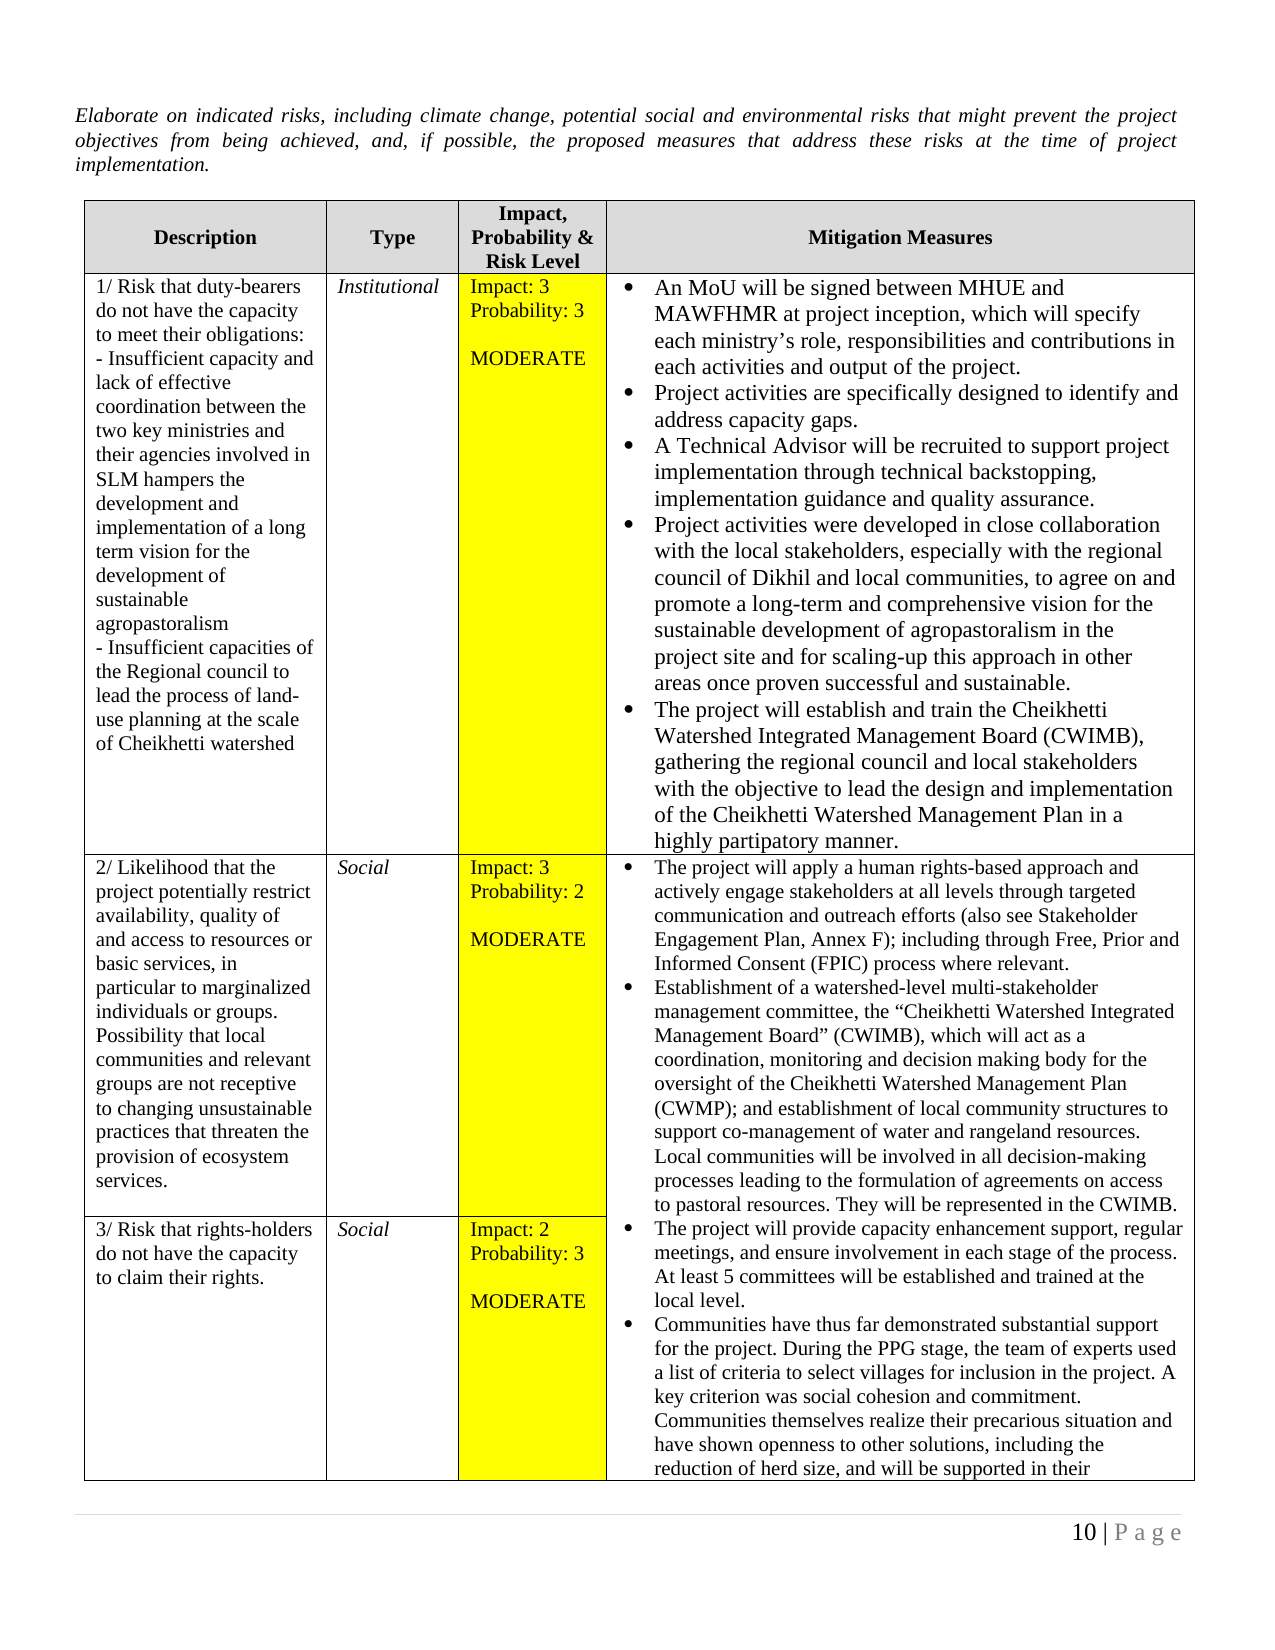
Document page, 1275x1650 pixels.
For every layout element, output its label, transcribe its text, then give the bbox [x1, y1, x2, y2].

table_cell Impact: 3 Probability: 2 MODERATE [459, 855, 606, 1216]
table_cell An MoU will be signed between MHUE and MAWFHMR at project inception, which will specify each ministry’s role, responsibilities and contributions in each activities and output of the project. Project activities are specifically designed to identify and address capacity gaps. A Technical Advisor will be recruited to support project implementation through technical backstopping, implementation guidance and quality assurance. Project activities were developed in close collaboration with the local stakeholders, especially with the regional council of Dikhil and local communities, to agree on and promote a long-term and comprehensive vision for the sustainable development of agropastoralism in the project site and for scaling-up this approach in other areas once proven successful and sustainable. The project will establish and train the Cheikhetti Watershed Integrated Management Board (CWIMB), gathering the regional council and local stakeholders with the objective to lead the design and implementation of the Cheikhetti Watershed Management Plan in a highly partipatory manner. [607, 274, 1194, 854]
table_header Mitigation Measures [607, 201, 1194, 273]
table_cell Social [327, 1217, 458, 1480]
table_cell Impact: 3 Probability: 3 MODERATE [459, 274, 606, 854]
table_cell 2/ Likelihood that the project potentially restrict availability, quality of and access to resources or basic services, in particular to marginalized individuals or groups. Possibility that local communities and relevant groups are not receptive to changing unsustainable practices that threaten the provision of ecosystem services. [85, 855, 326, 1216]
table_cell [85, 1217, 326, 1480]
table_cell The project will apply a human rights-based approach and actively engage stakeholders at all levels through targeted communication and outreach efforts (also see Stakeholder Engagement Plan, Annex F); including through Free, Prior and Informed Consent (FPIC) process where relevant. Establishment of a watershed-level multi-stakeholder management committee, the “Cheikhetti Watershed Integrated Management Board” (CWIMB), which will act as a coordination, monitoring and decision making body for the oversight of the Cheikhetti Watershed Management Plan (CWMP); and establishment of local community structures to support co-management of water and rangeland resources. Local communities will be involved in all decision-making processes leading to the formulation of agreements on access to pastoral resources. They will be represented in the CWIMB. The project will provide capacity enhancement support, regular meetings, and ensure involvement in each stage of the process. At least 5 committees will be established and trained at the local level. Communities have thus far demonstrated substantial support for the project. During the PPG stage, the team of experts used a list of criteria to select villages for inclusion in the project. A key criterion was social cohesion and commitment. Communities themselves realize their precarious situation and have shown openness to other solutions, including the reduction of herd size, and will be supported in their reflections through information and awareness activities. The project will work to ensure that rights-holders are actively engaged in relevant capacity enhancement, outreach and awareness raining activities. [607, 855, 1194, 1480]
table_header Impact, Probability & Risk Level [459, 201, 606, 273]
table_cell Institutional [327, 274, 458, 854]
table_header Type [327, 201, 458, 273]
table_cell Social [327, 855, 458, 1216]
table_cell 1/ Risk that duty-bearers do not have the capacity to meet their obligations: - Insufficient capacity and lack of effective coordination between the two key ministries and their agencies involved in SLM hampers the development and implementation of a long term vision for the development of sustainable agropastoralism - Insufficient capacities of the Regional council to lead the process of land-use planning at the scale of Cheikhetti watershed [85, 274, 326, 854]
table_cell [459, 1217, 606, 1480]
text Elaborate on indicated risks, including climate change, potential social and environmental risks that might prevent the project objectives from being achieved, and, if possible, the proposed measures that address these risks at the time of project implementation. [75, 103, 1181, 176]
table_header Description [85, 201, 326, 273]
